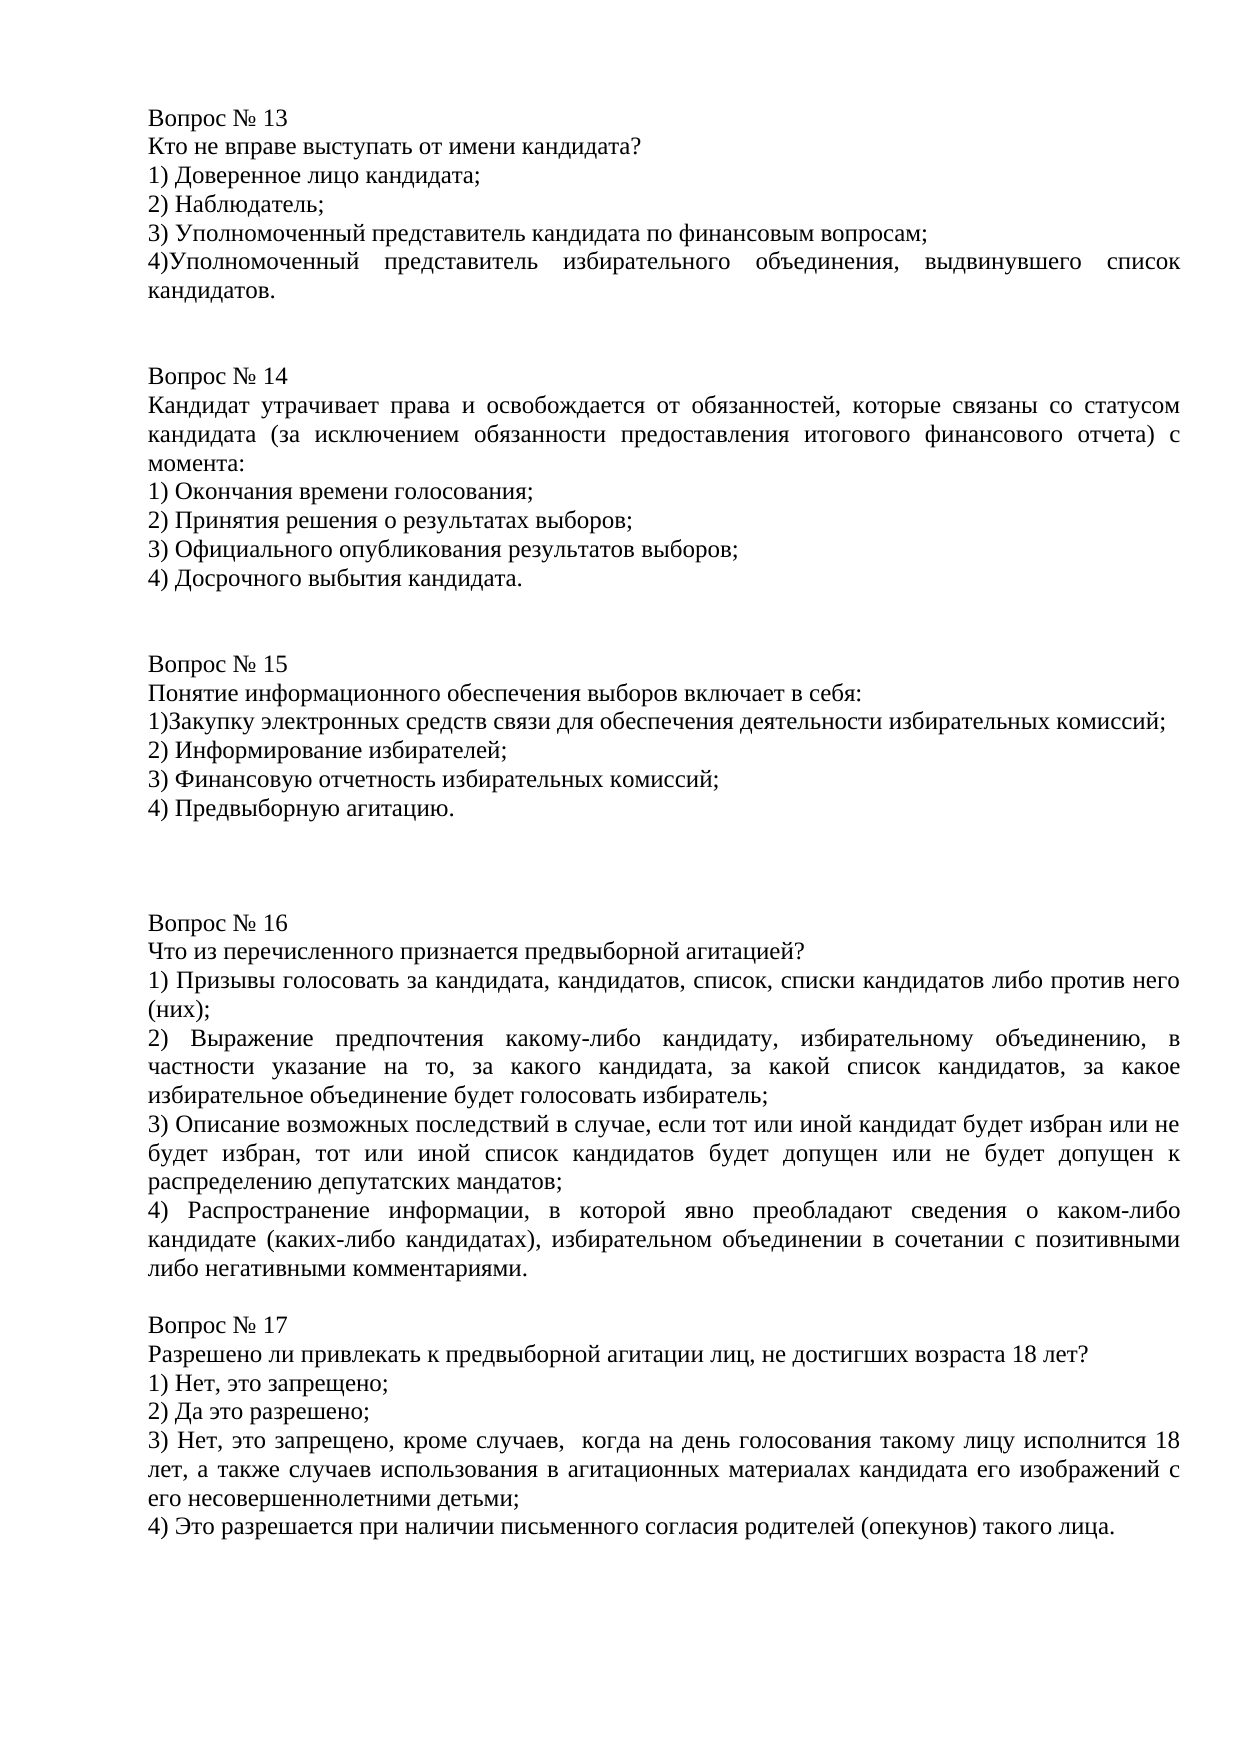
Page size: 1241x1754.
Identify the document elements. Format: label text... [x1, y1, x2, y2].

text 4) Предвыборную агитацию. [148, 793, 1181, 821]
text 1) Окончания времени голосования; [148, 476, 1181, 505]
text 4) Досрочного выбытия кандидата. [148, 563, 1181, 591]
text Вопрос № 13 [148, 103, 1181, 131]
text Разрешено ли привлекать к предвыборной агитации лиц, не достигших возраста 18 лет? [148, 1339, 1181, 1368]
text 1) Нет, это запрещено; [148, 1368, 1181, 1396]
text 3) Описание возможных последствий в случае, если тот или иной кандидат будет избран или не будет избран, тот или иной список кандидатов будет допущен или не будет допущен к распределению депутатских мандатов; [148, 1109, 1181, 1195]
text 4) Это разрешается при наличии письменного согласия родителей (опекунов) такого лица. [148, 1511, 1181, 1540]
text Вопрос № 16 [148, 908, 1181, 936]
text Кандидат утрачивает права и освобождается от обязанностей, которые связаны со статусом кандидата (за исключением обязанности предоставления итогового финансового отчета) с момента: [148, 390, 1181, 476]
text Вопрос № 14 [148, 361, 1181, 390]
text 2) Наблюдатель; [118, 189, 1181, 218]
text Кто не вправе выступать от имени кандидата? [148, 131, 1181, 160]
text 1) Призывы голосовать за кандидата, кандидатов, список, списки кандидатов либо против него (них); [148, 965, 1181, 1023]
text 4) Распространение информации, в которой явно преобладают сведения о каком-либо кандидате (каких-либо кандидатах), избирательном объединении в сочетании с позитивными либо негативными комментариями. [148, 1195, 1181, 1281]
text Вопрос № 15 [148, 649, 1181, 678]
text 2) Принятия решения о результатах выборов; [148, 505, 1181, 534]
text 1) Доверенное лицо кандидата; [118, 160, 1181, 189]
text Вопрос № 17 [148, 1310, 1181, 1339]
text 3) Нет, это запрещено, кроме случаев, когда на день голосования такому лицу исполнится 18 лет, а также случаев использования в агитационных материалах кандидата его изображений с его несовершеннолетними детьми; [148, 1425, 1181, 1511]
text Что из перечисленного признается предвыборной агитацией? [148, 936, 1181, 965]
text 3) Уполномоченный представитель кандидата по финансовым вопросам; [118, 218, 1181, 246]
text 3) Финансовую отчетность избирательных комиссий; [148, 764, 1181, 793]
text 2) Выражение предпочтения какому-либо кандидату, избирательному объединению, в частности указание на то, за какого кандидата, за какой список кандидатов, за какое избирательное объединение будет голосовать избиратель; [148, 1023, 1181, 1109]
text 3) Официального опубликования результатов выборов; [148, 534, 1181, 563]
text 4)Уполномоченный представитель избирательного объединения, выдвинувшего список кандидатов. [148, 246, 1181, 304]
text Понятие информационного обеспечения выборов включает в себя: [148, 678, 1181, 706]
text 2) Информирование избирателей; [148, 735, 1181, 764]
text 2) Да это разрешено; [148, 1396, 1181, 1425]
text 1)Закупку электронных средств связи для обеспечения деятельности избирательных комиссий; [148, 706, 1181, 735]
